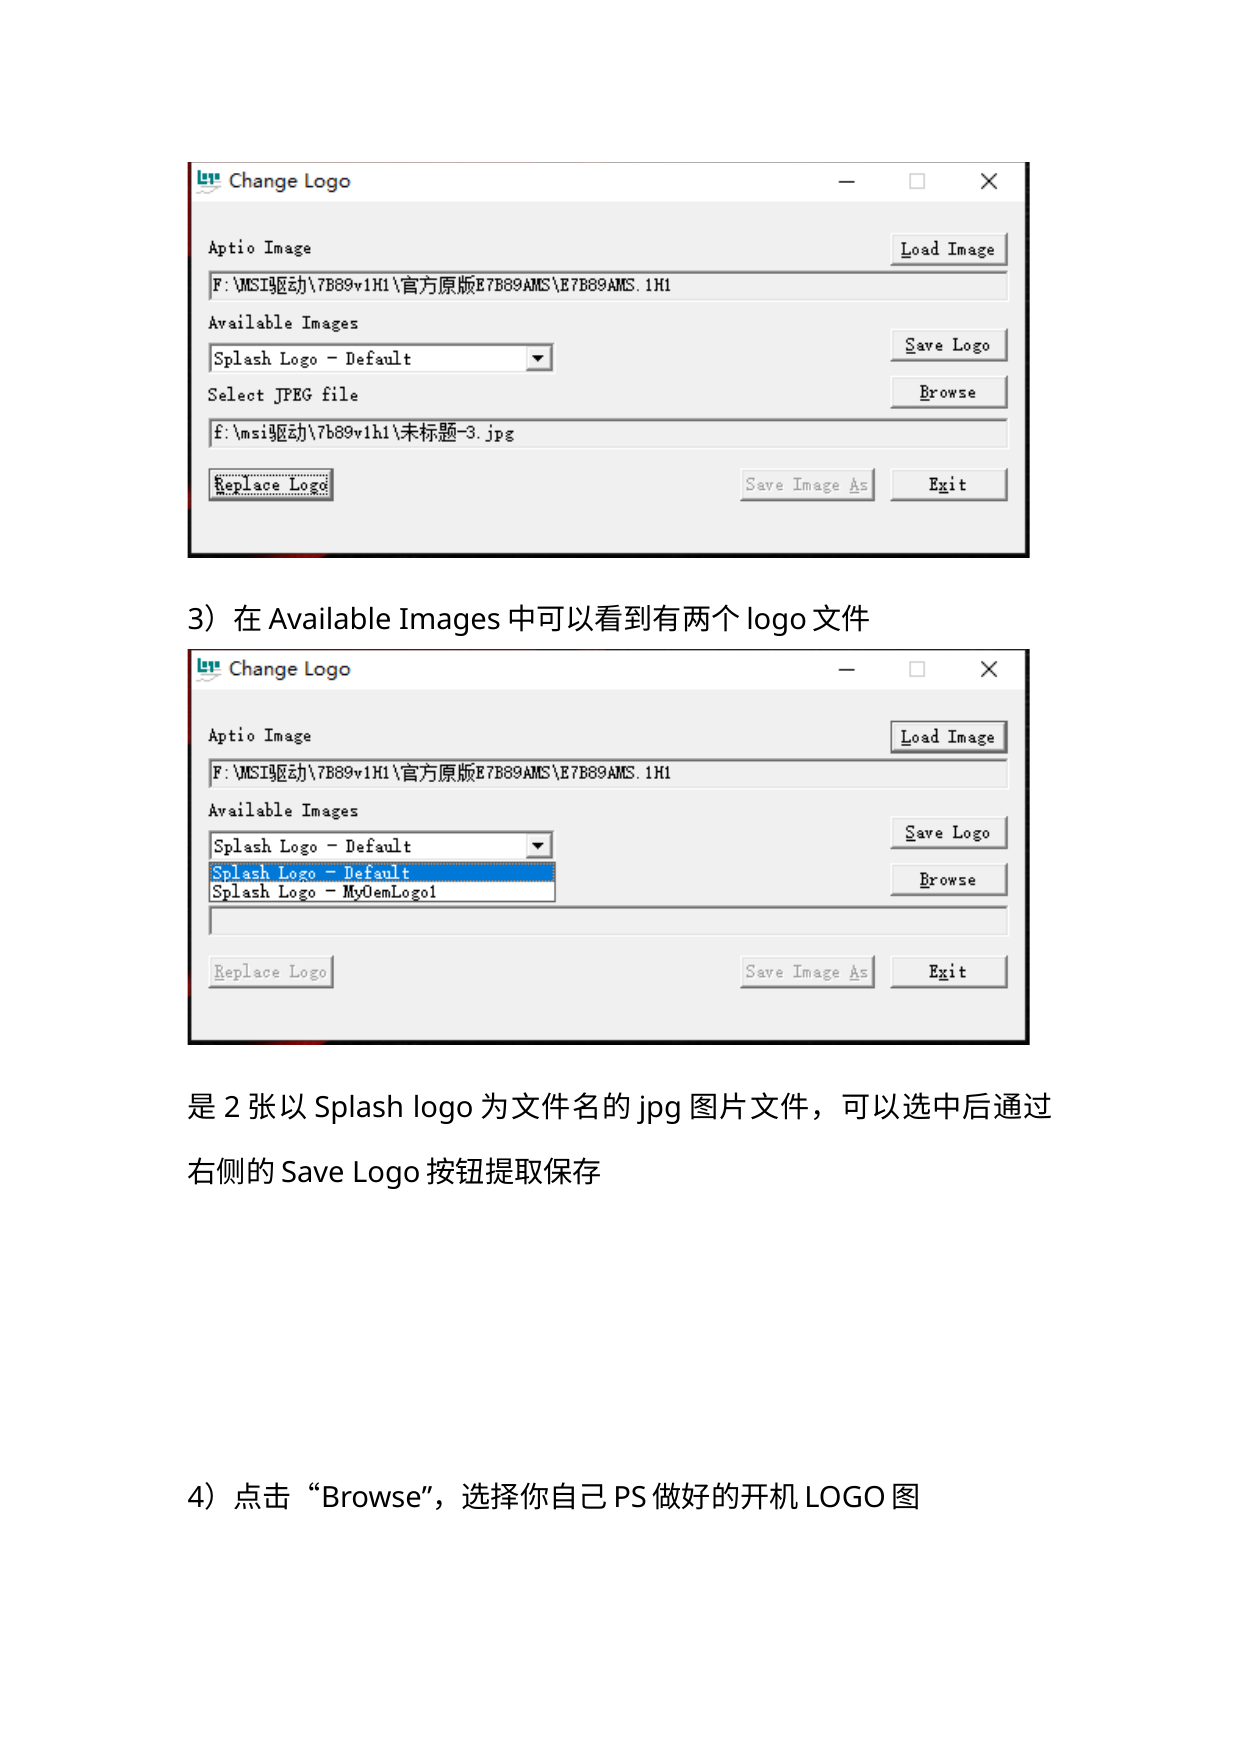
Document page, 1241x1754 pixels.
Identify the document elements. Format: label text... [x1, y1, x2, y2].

text 4）点击“Browse”，选择你自己PS做好的开机LOGO图 [187, 1462, 1053, 1527]
picture [187, 649, 1030, 1045]
text 是2张以Splash logo为文件名的jpg图片文件，可以选中后通过右侧的Save Logo按钮提取保存 [187, 1072, 1053, 1202]
picture [187, 162, 1030, 558]
text 3）在Available Images中可以看到有两个logo文件 [187, 584, 1053, 649]
